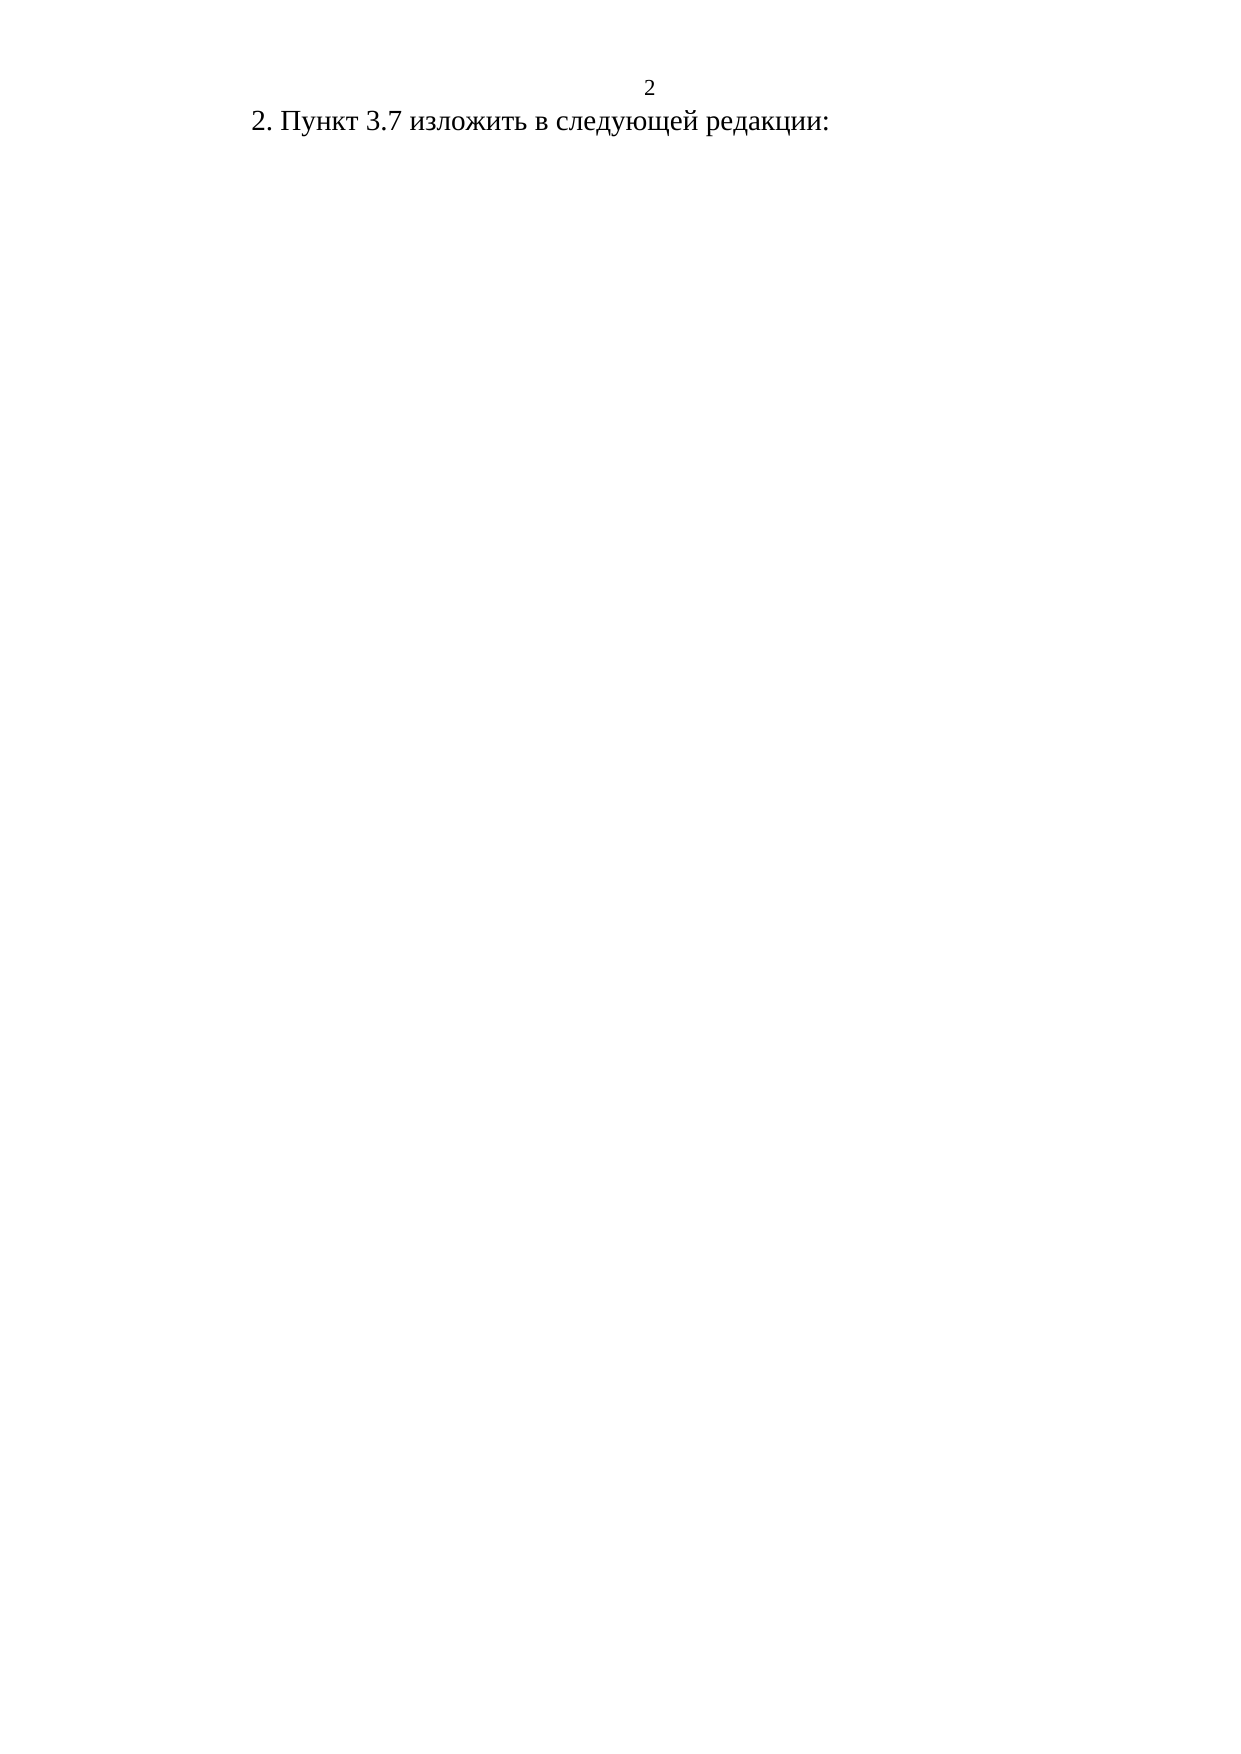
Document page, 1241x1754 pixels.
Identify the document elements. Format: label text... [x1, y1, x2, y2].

text 2. Пункт 3.7 изложить в следующей редакции: [177, 103, 1122, 137]
